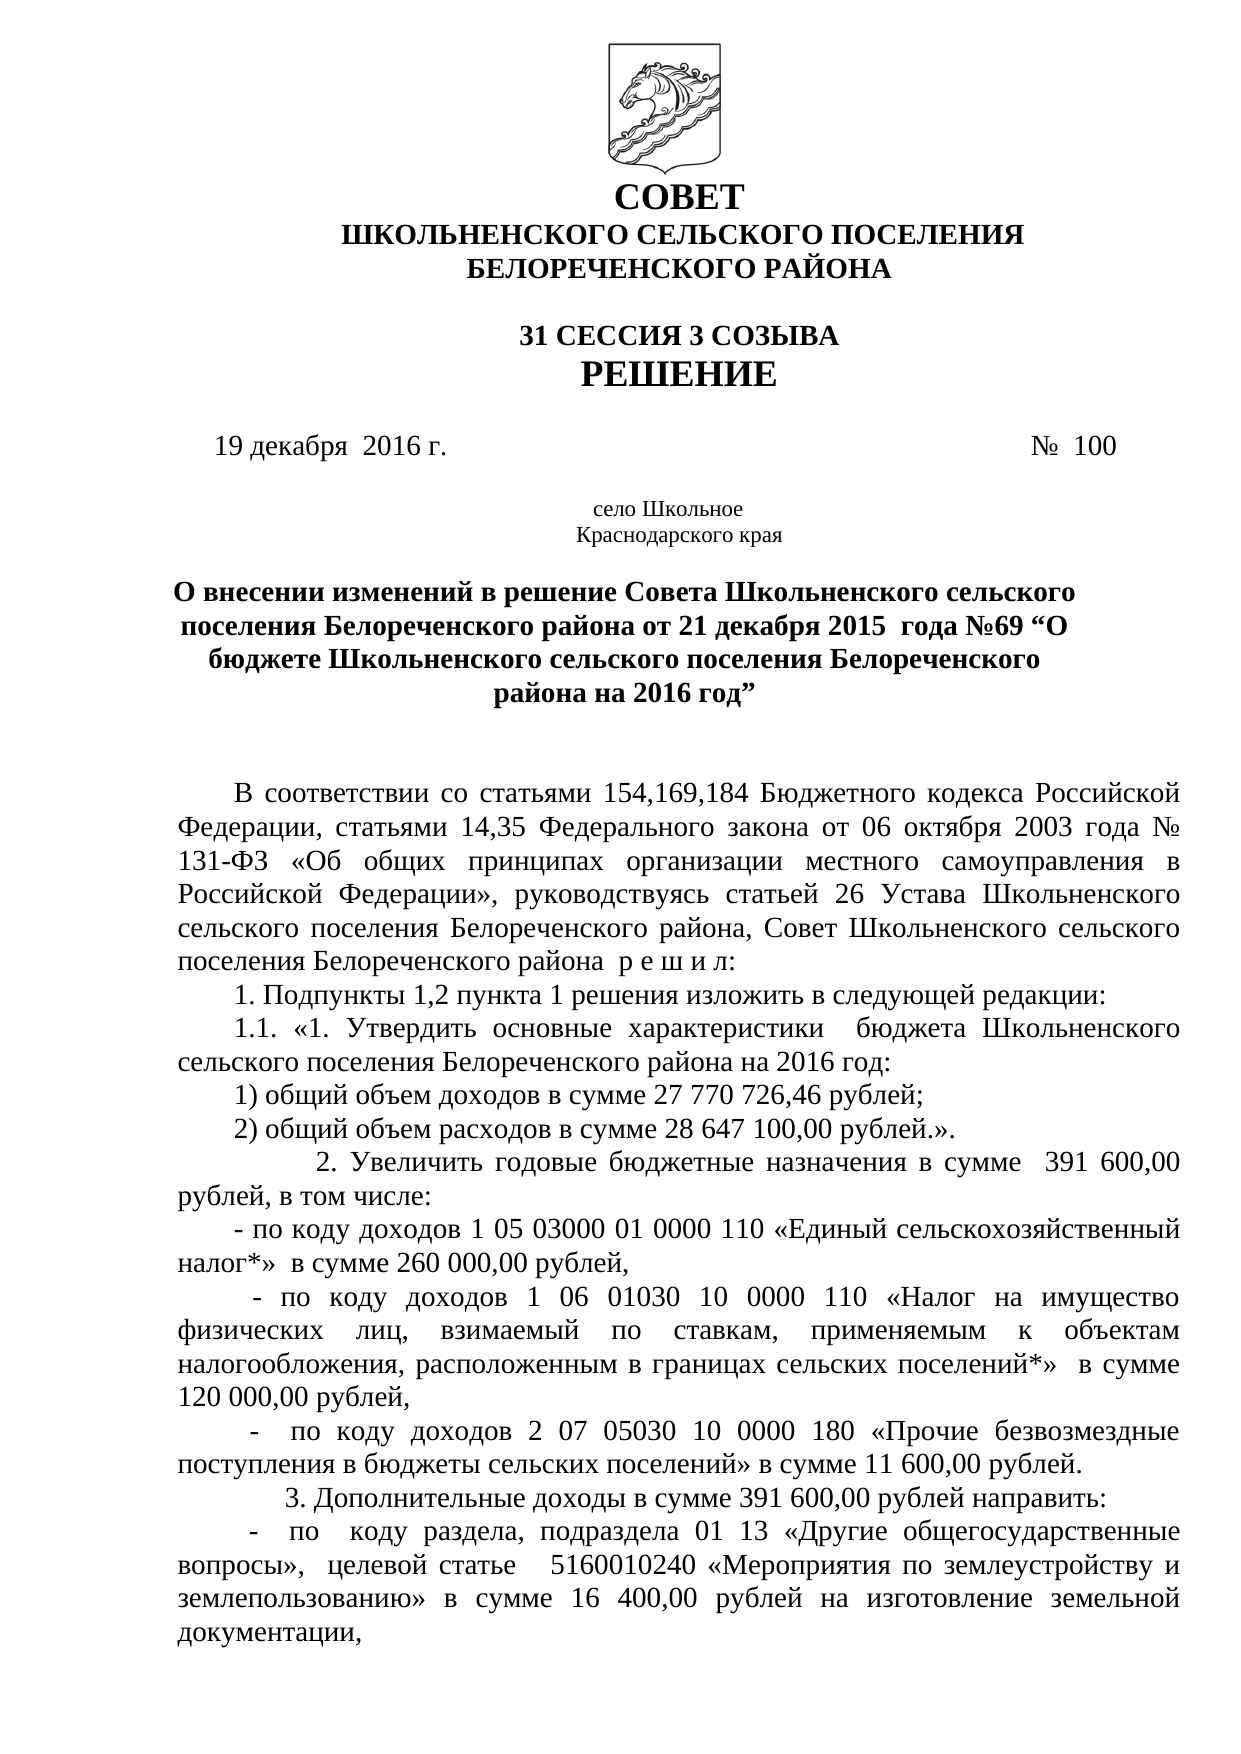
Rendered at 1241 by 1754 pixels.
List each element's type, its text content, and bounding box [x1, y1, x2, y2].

text 19 декабря 2016 г. № 100 [177, 428, 1181, 462]
text Краснодарского края [177, 522, 1181, 548]
text СОВЕТ [177, 174, 1181, 217]
text 1.1. «1. Утвердить основные характеристики бюджета Школьненского сельского поселения Белореченского района на 2016 год: [177, 1010, 1181, 1077]
text БЕЛОРЕЧЕНСКОГО РАЙОНА [177, 251, 1181, 284]
text 1. Подпункты 1,2 пункта 1 решения изложить в следующей редакции: [177, 977, 1181, 1010]
text РЕШЕНИЕ [177, 351, 1181, 394]
picture [608, 43, 721, 175]
table_header О внесении изменений в решение Совета Школьненского сельского поселения Белореченского района от 21 декабря 2015 года №69 “О бюджете Школьненского сельского поселения Белореченского района на 2016 год” [155, 574, 1094, 742]
text - по коду доходов 1 05 03000 01 0000 110 «Единый сельскохозяйственный налог*» в сумме 260 000,00 рублей, [177, 1212, 1181, 1279]
text - по коду раздела, подраздела 01 13 «Другие общегосударственные вопросы», целевой статье 5160010240 «Мероприятия по землеустройству и землепользованию» в сумме 16 400,00 рублей на изготовление земельной документации, [177, 1513, 1181, 1648]
text - по коду доходов 1 06 01030 10 0000 110 «Налог на имущество физических лиц, взимаемый по ставкам, применяемым к объектам налогообложения, расположенным в границах сельских поселений*» в сумме 120 000,00 рублей, [177, 1279, 1181, 1413]
text 2) общий объем расходов в сумме 28 647 100,00 рублей.». [177, 1111, 1181, 1144]
text В соответствии со статьями 154,169,184 Бюджетного кодекса Российской Федерации, статьями 14,35 Федерального закона от 06 октября 2003 года № 131-ФЗ «Об общих принципах организации местного самоуправления в Российской Федерации», руководствуясь статьей 26 Устава Школьненского сельского поселения Белореченского района, Совет Школьненского сельского поселения Белореченского района р е ш и л: [177, 776, 1181, 977]
text 31 СЕССИЯ 3 СОЗЫВА [177, 318, 1181, 351]
text 2. Увеличить годовые бюджетные назначения в сумме 391 600,00 рублей, в том числе: [177, 1144, 1181, 1212]
text - по коду доходов 2 07 05030 10 0000 180 «Прочие безвозмездные поступления в бюджеты сельских поселений» в сумме 11 600,00 рублей. [177, 1413, 1181, 1480]
text село Школьное [177, 495, 1181, 522]
text 3. Дополнительные доходы в сумме 391 600,00 рублей направить: [177, 1480, 1181, 1513]
text ШКОЛЬНЕНСКОГО СЕЛЬСКОГО ПОСЕЛЕНИЯ [177, 217, 1181, 251]
text 1) общий объем доходов в сумме 27 770 726,46 рублей; [177, 1077, 1181, 1111]
